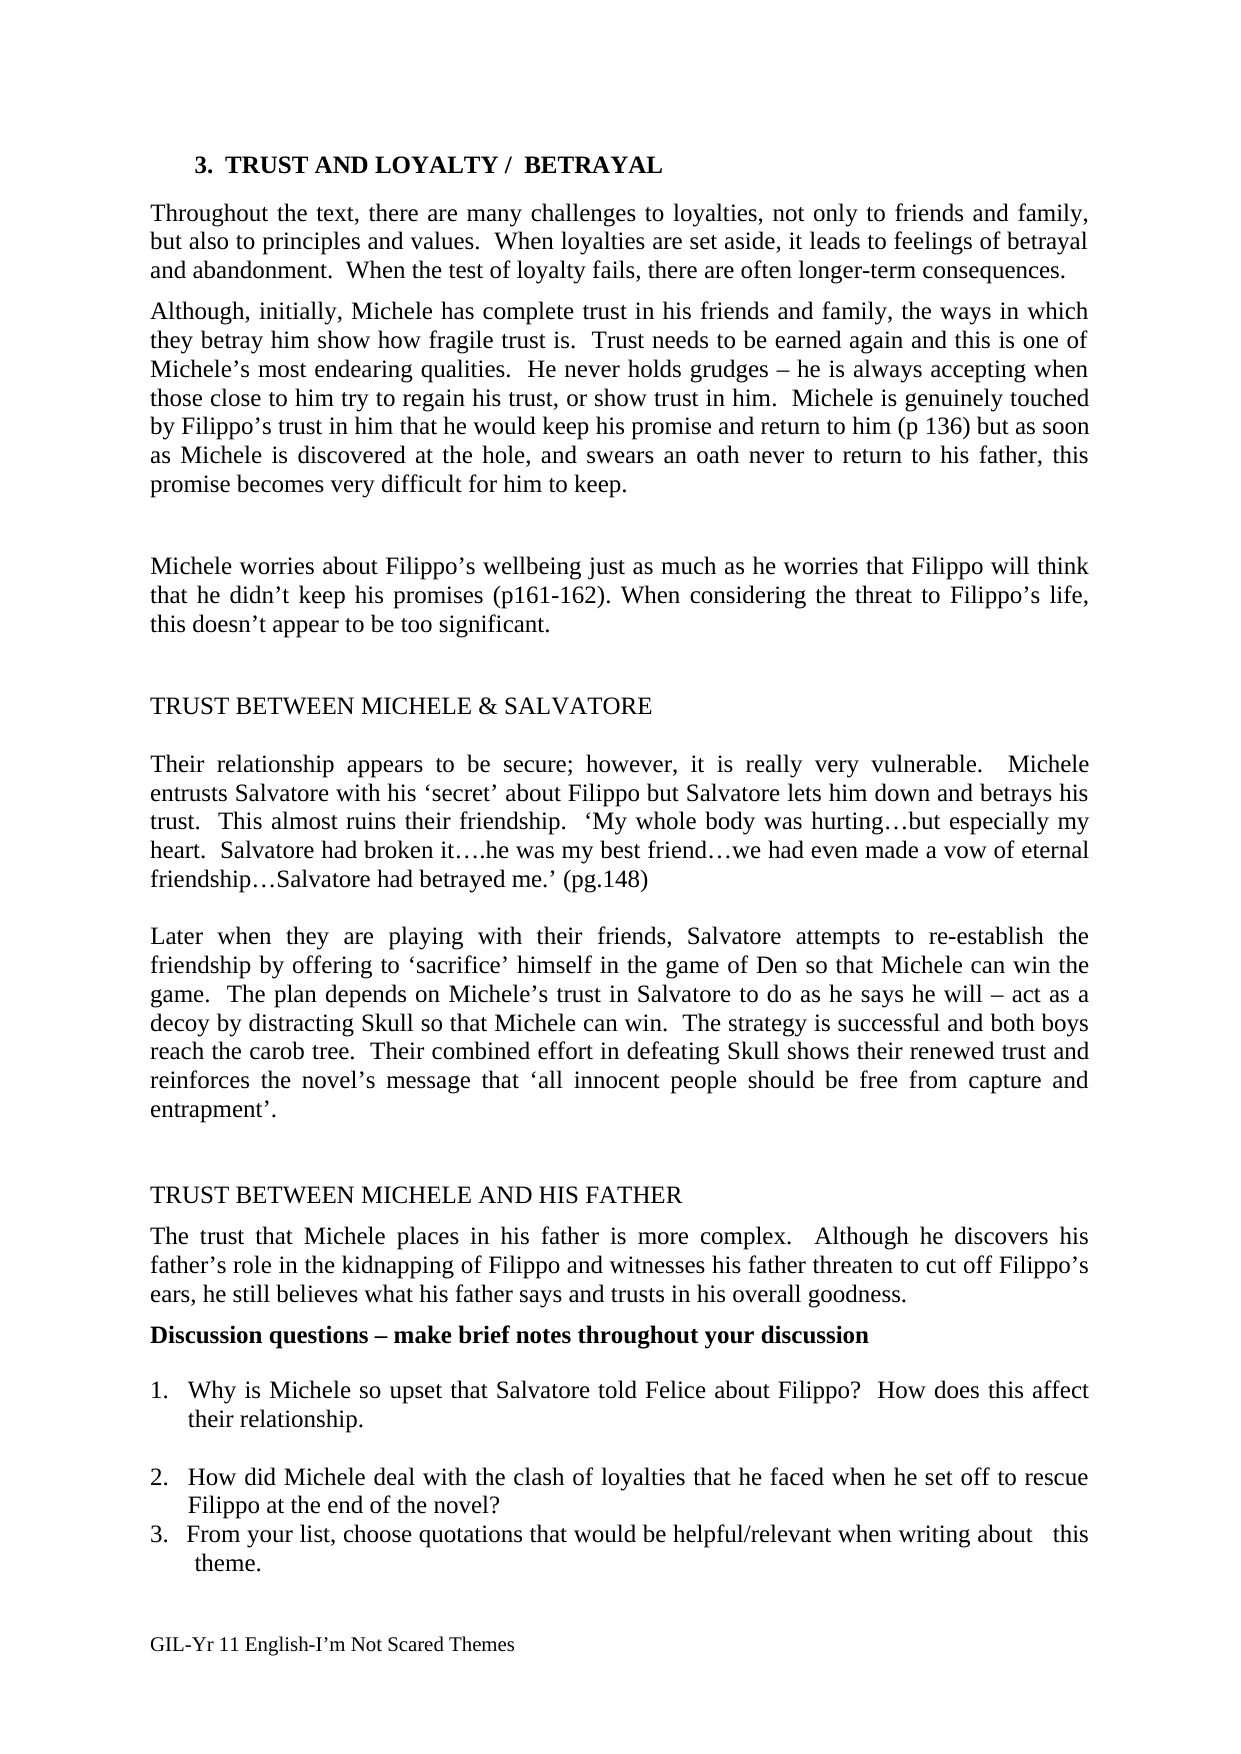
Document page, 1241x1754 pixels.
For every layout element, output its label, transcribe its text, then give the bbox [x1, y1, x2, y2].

text Later when they are playing with their friends, Salvatore attempts to re-establish the friendship by offering to ‘sacrifice’ himself in the game of Den so that Michele can win the game. The plan depends on Michele’s trust in Salvatore to do as he says he will – act as a decoy by distracting Skull so that Michele can win. The strategy is successful and both boys reach the carob tree. Their combined effort in defeating Skull shows their renewed trust and reinforces the novel’s message that ‘all innocent people should be free from capture and entrapment’. [150, 921, 1090, 1123]
text Discussion questions – make brief notes throughout your discussion [150, 1320, 1090, 1349]
list From your list, choose quotations that would be helpful/relevant when writing about this theme. [150, 1519, 1090, 1577]
text TRUST BETWEEN MICHELE & SALVATORE [150, 691, 1090, 720]
text Throughout the text, there are many challenges to loyalties, not only to friends and family, but also to principles and values. When loyalties are set aside, it leads to feelings of betrayal and abandonment. When the test of loyalty fails, there are often longer-term consequences. [150, 198, 1090, 284]
text The trust that Michele places in his father is more complex. Although he discovers his father’s role in the kidnapping of Filippo and witnesses his father threaten to cut off Filippo’s ears, he still believes what his father says and trusts in his overall goodness. [150, 1221, 1090, 1308]
text Although, initially, Michele has complete trust in his friends and family, the ways in which they betray him show how fragile trust is. Trust needs to be earned again and this is one of Michele’s most endearing qualities. He never holds grudges – he is always accepting when those close to him try to regain his trust, or show trust in him. Michele is genuinely touched by Filippo’s trust in him that he would keep his promise and return to him (p 136) but as soon as Michele is discovered at the hole, and swears an oath never to return to his father, this promise becomes very difficult for him to keep. [150, 296, 1090, 498]
list Why is Michele so upset that Salvatore told Felice about Filippo? How does this affect their relationship. [150, 1375, 1090, 1433]
list How did Michele deal with the clash of loyalties that he faced when he set off to rescue Filippo at the end of the novel? [150, 1462, 1090, 1519]
text 3. TRUST AND LOYALTY / BETRAYAL [150, 150, 1090, 179]
text Their relationship appears to be secure; however, it is really very vulnerable. Michele entrusts Salvatore with his ‘secret’ about Filippo but Salvatore lets him down and betrays his trust. This almost ruins their friendship. ‘My whole body was hurting…but especially my heart. Salvatore had broken it….he was my best friend…we had even made a vow of eternal friendship…Salvatore had betrayed me.’ (pg.148) [150, 749, 1090, 893]
text TRUST BETWEEN MICHELE AND HIS FATHER [150, 1180, 1090, 1209]
text Michele worries about Filippo’s wellbeing just as much as he worries that Filippo will think that he didn’t keep his promises (p161-162). When considering the threat to Filippo’s life, this doesn’t appear to be too significant. [150, 551, 1090, 638]
